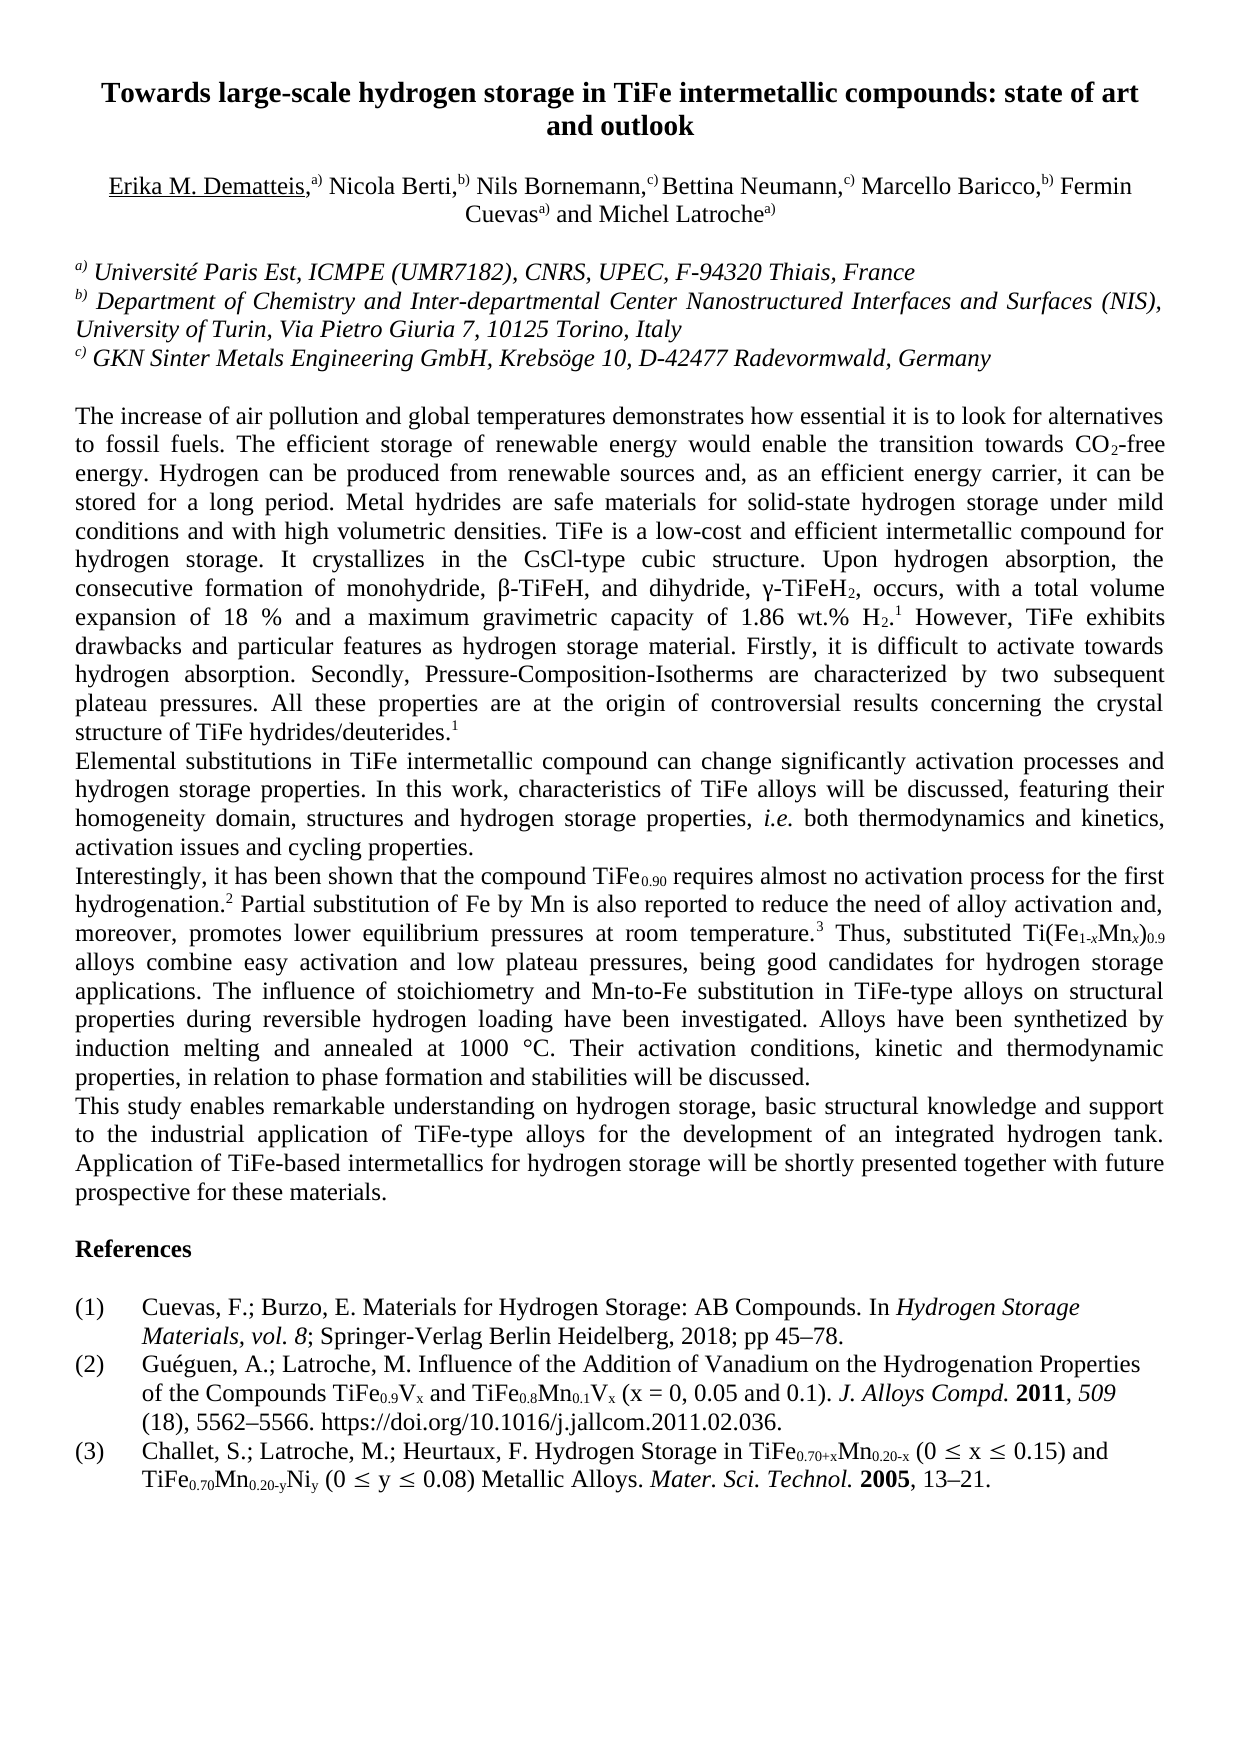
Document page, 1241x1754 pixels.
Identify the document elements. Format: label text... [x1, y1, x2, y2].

text (1) Cuevas, F.; Burzo, E. Materials for Hydrogen Storage: AB Compounds. In Hydrogen Storage Materials, vol. 8; Springer-Verlag Berlin Heidelberg, 2018; pp 45–78. [75, 1292, 1165, 1349]
text c) GKN Sinter Metals Engineering GmbH, Krebsöge 10, D-42477 Radevormwald, Germany [75, 343, 1165, 372]
text (3) Challet, S.; Latroche, M.; Heurtaux, F. Hydrogen Storage in TiFe0.70+xMn0.20-x (0 x 0.15) and TiFe0.70Mn0.20-yNiy (0 y 0.08) Metallic Alloys. Mater. Sci. Technol. 2005, 13–21. [75, 1436, 1165, 1493]
text References [75, 1234, 1165, 1263]
text a) Université Paris Est, ICMPE (UMR7182), CNRS, UPEC, F-94320 Thiais, France [75, 257, 1165, 286]
text Erika M. Dematteis,a) Nicola Berti,b) Nils Bornemann,c) Bettina Neumann,c) Marcello Baricco,b) Fermin Cuevasa) and Michel Latrochea) [75, 171, 1165, 228]
text (2) Guéguen, A.; Latroche, M. Influence of the Addition of Vanadium on the Hydrogenation Properties of the Compounds TiFe0.9Vx and TiFe0.8Mn0.1Vx (x = 0, 0.05 and 0.1). J. Alloys Compd. 2011, 509 (18), 5562–5566. https://doi.org/10.1016/j.jallcom.2011.02.036. [75, 1349, 1165, 1436]
text Elemental substitutions in TiFe intermetallic compound can change significantly activation processes and hydrogen storage properties. In this work, characteristics of TiFe alloys will be discussed, featuring their homogeneity domain, structures and hydrogen storage properties, i.e. both thermodynamics and kinetics, activation issues and cycling properties. [75, 746, 1165, 861]
text b) Department of Chemistry and Inter-departmental Center Nanostructured Interfaces and Surfaces (NIS), University of Turin, Via Pietro Giuria 7, 10125 Torino, Italy [75, 286, 1165, 343]
text Interestingly, it has been shown that the compound TiFe0.90 requires almost no activation process for the first hydrogenation.2 Partial substitution of Fe by Mn is also reported to reduce the need of alloy activation and, moreover, promotes lower equilibrium pressures at room temperature.3 Thus, substituted Ti(Fe1-xMnx)0.9 alloys combine easy activation and low plateau pressures, being good candidates for hydrogen storage applications. The influence of stoichiometry and Mn-to-Fe substitution in TiFe-type alloys on structural properties during reversible hydrogen loading have been investigated. Alloys have been synthetized by induction melting and annealed at 1000 °C. Their activation conditions, kinetic and thermodynamic properties, in relation to phase formation and stabilities will be discussed. [75, 861, 1165, 1091]
text Towards large-scale hydrogen storage in TiFe intermetallic compounds: state of art and outlook [75, 75, 1165, 142]
text The increase of air pollution and global temperatures demonstrates how essential it is to look for alternatives to fossil fuels. The efficient storage of renewable energy would enable the transition towards CO2-free energy. Hydrogen can be produced from renewable sources and, as an efficient energy carrier, it can be stored for a long period. Metal hydrides are safe materials for solid-state hydrogen storage under mild conditions and with high volumetric densities. TiFe is a low-cost and efficient intermetallic compound for hydrogen storage. It crystallizes in the CsCl-type cubic structure. Upon hydrogen absorption, the consecutive formation of monohydride, β-TiFeH, and dihydride, γ-TiFeH2, occurs, with a total volume expansion of 18 % and a maximum gravimetric capacity of 1.86 wt.% H2.1 However, TiFe exhibits drawbacks and particular features as hydrogen storage material. Firstly, it is difficult to activate towards hydrogen absorption. Secondly, Pressure-Composition-Isotherms are characterized by two subsequent plateau pressures. All these properties are at the origin of controversial results concerning the crystal structure of TiFe hydrides/deuterides.1 [75, 401, 1165, 746]
text This study enables remarkable understanding on hydrogen storage, basic structural knowledge and support to the industrial application of TiFe-type alloys for the development of an integrated hydrogen tank. Application of TiFe-based intermetallics for hydrogen storage will be shortly presented together with future prospective for these materials. [75, 1091, 1165, 1206]
